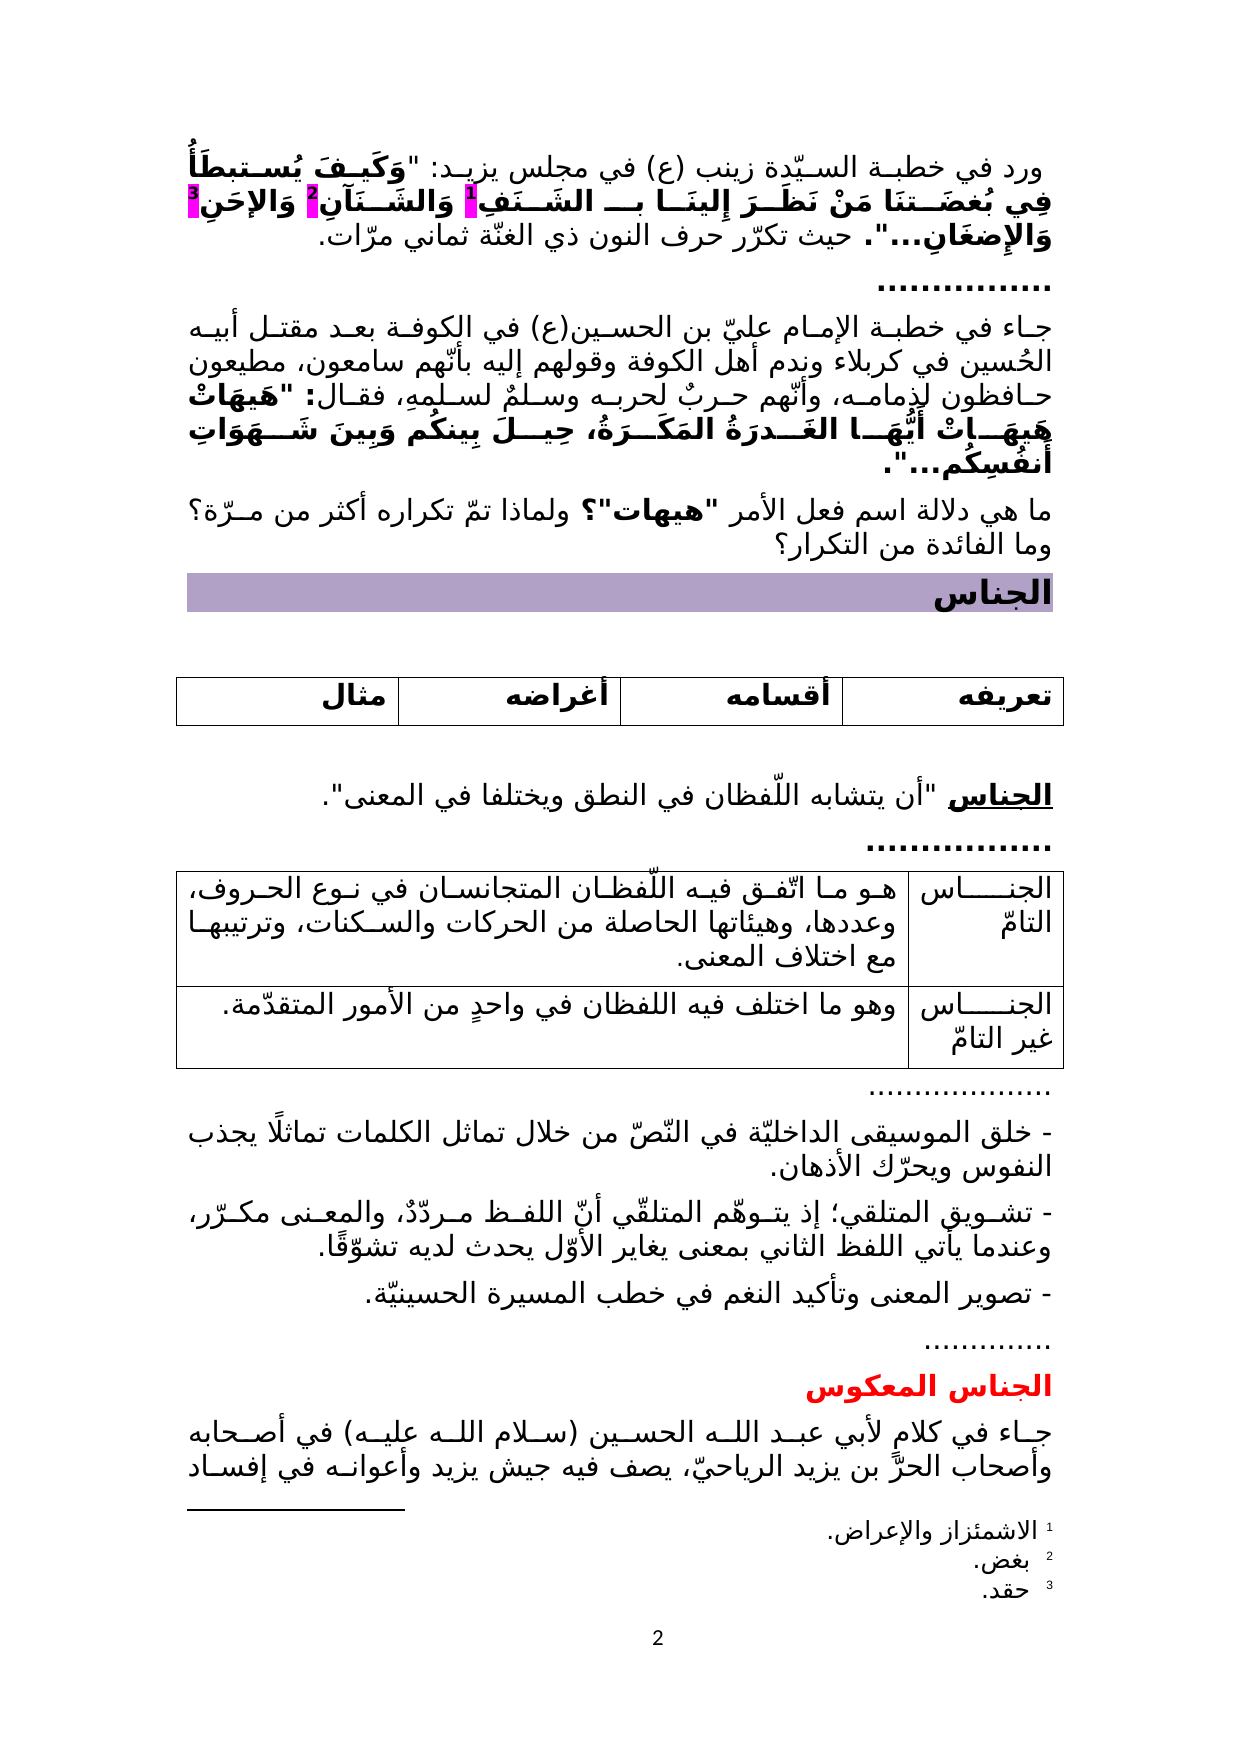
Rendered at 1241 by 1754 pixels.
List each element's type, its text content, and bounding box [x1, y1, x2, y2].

text - تشويق المتلقي؛ إذ يتوهّم المتلقّي أنّ اللفظ مردّدٌ، والمعنى مكرّر، وعندما يأتي اللفظ الثاني بمعنى يغاير الأوّل يحدث لديه تشوّقًا. [187, 1196, 1053, 1263]
text الجناس [187, 573, 1053, 612]
text ................ [187, 264, 1053, 298]
table_header تعريفه [843, 678, 1063, 724]
table_cell وهو ما اختلف فيه اللفظان في واحدٍ من الأمور المتقدّمة. [177, 987, 908, 1068]
table_header هو ما اتّفق فيه اللّفظان المتجانسان في نوع الحروف، وعددها، وهيئاتها الحاصلة من الحركات والسكنات، وترتيبها مع اختلاف المعنى. [177, 872, 908, 986]
text الجناس المعكوس [187, 1369, 1053, 1403]
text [187, 1415, 1053, 1483]
table_cell الجناس غير التامّ [909, 987, 1063, 1068]
text .............. [187, 1322, 1053, 1356]
text ورد في خطبة السيّدة زينب (ع) في مجلس یزید: "وَكَيفَ يُستبطَأُ فِي بُغضَتنَا مَنْ نَظَرَ إِلينَا بـ الشَنَفِ وَالشَنَآنِ وَالإحَنِ وَالإِضغَانِ...". حيث تكرّر حرف النون ذي الغنّة ثماني مرّات. [187, 150, 1053, 252]
text ................. [187, 824, 1053, 858]
text - تصوير المعنى وتأكيد النغم في خطب المسيرة الحسينيّة. [187, 1276, 1053, 1310]
table_header مثال [177, 678, 398, 724]
text ما هي دلالة اسم فعل الأمر "هيهات"؟ ولماذا تمّ تكراره أكثر من مرّة؟ وما الفائدة من التكرار؟ [187, 493, 1053, 561]
text جاء في خطبة الإمام عليّ بن الحسين(ع) في الكوفة بعد مقتل أبيه الحُسين في كربلاء وندم أهل الكوفة وقولهم إليه بأنّهم سامعون، مطيعون حافظون لذمامه، وأنّهم حربٌ لحربه وسلمٌ لسلمهِ، فقال: "هَيهَاتْ هَيهَاتْ أَيُّهَا الغَدرَةُ المَكَرَةُ، حِيلَ بِينكُم وَبِينَ شَهَوَاتِ أَنفُسِكُم...". [187, 311, 1053, 481]
text الجناس "أن يتشابه اللّفظان في النطق ويختلفا في المعنى". [187, 778, 1053, 812]
table_header أغراضه [399, 678, 620, 724]
text - خلق الموسيقى الداخليّة في النّصّ من خلال تماثل الكلمات تماثلًا يجذب النفوس ويحرّك الأذهان. [187, 1115, 1053, 1183]
table_header الجناس التامّ [909, 872, 1063, 986]
table_header أقسامه [621, 678, 842, 724]
text .................... [187, 1069, 1053, 1103]
